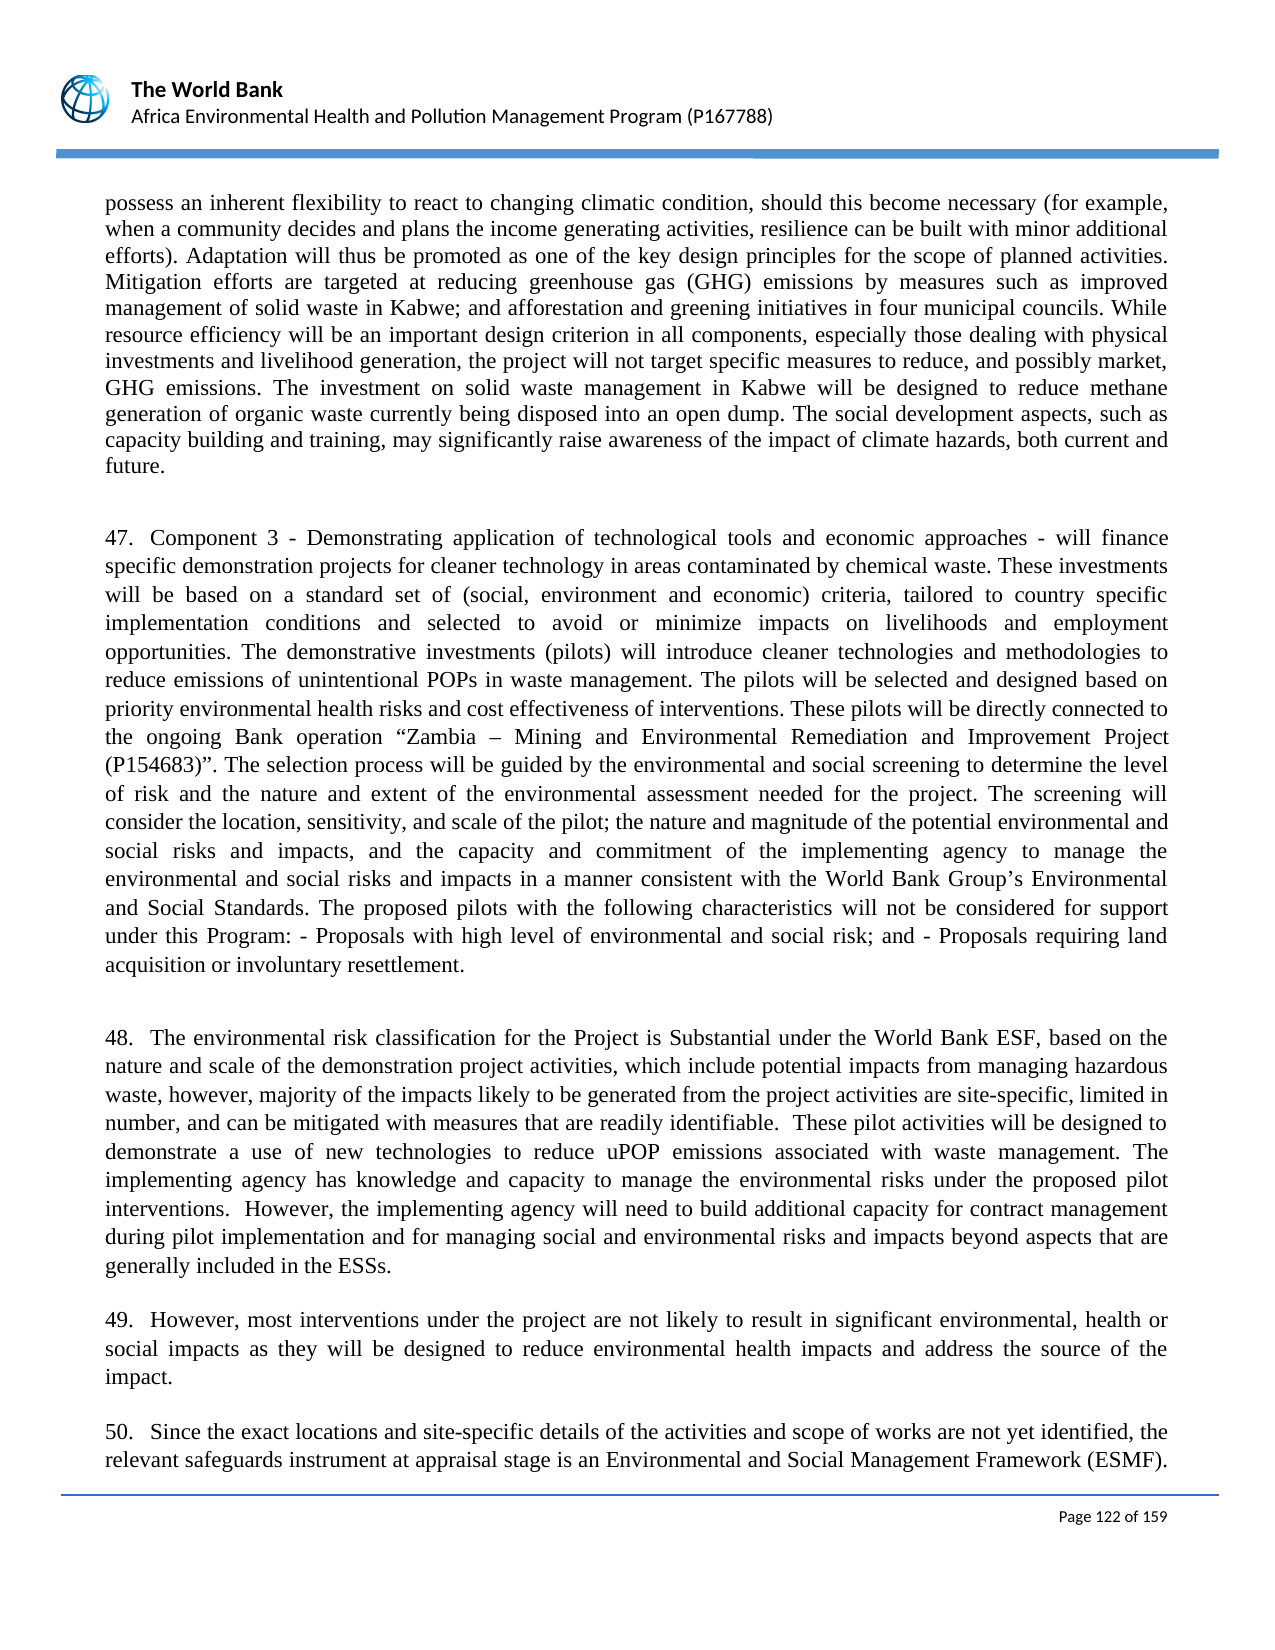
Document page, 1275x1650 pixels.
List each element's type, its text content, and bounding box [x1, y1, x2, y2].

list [105, 1418, 1170, 1473]
list The environmental risk classification for the Project is Substantial under the World Bank ESF, based on the nature and scale of the demonstration project activities, which include potential impacts from managing hazardous waste, however, majority of the impacts likely to be generated from the project activities are site-specific, limited in number, and can be mitigated with measures that are readily identifiable. These pilot activities will be designed to demonstrate a use of new technologies to reduce uPOP emissions associated with waste management. The implementing agency has knowledge and capacity to manage the environmental risks under the proposed pilot interventions. However, the implementing agency will need to build additional capacity for contract management during pilot implementation and for managing social and environmental risks and impacts beyond aspects that are generally included in the ESSs. [105, 1024, 1170, 1278]
picture [83, 85, 89, 93]
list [105, 189, 1170, 479]
list However, most interventions under the project are not likely to result in significant environmental, health or social impacts as they will be designed to reduce environmental health impacts and address the source of the impact. [105, 1306, 1170, 1390]
picture [61, 75, 110, 123]
picture [76, 83, 83, 89]
list Component 3 - Demonstrating application of technological tools and economic approaches - will finance specific demonstration projects for cleaner technology in areas contaminated by chemical waste. These investments will be based on a standard set of (social, environment and economic) criteria, tailored to country specific implementation conditions and selected to avoid or minimize impacts on livelihoods and employment opportunities. The demonstrative investments (pilots) will introduce cleaner technologies and methodologies to reduce emissions of unintentional POPs in waste management. The pilots will be selected and designed based on priority environmental health risks and cost effectiveness of interventions. These pilots will be directly connected to the ongoing Bank operation “Zambia – Mining and Environmental Remediation and Improvement Project (P154683)”. The selection process will be guided by the environmental and social screening to determine the level of risk and the nature and extent of the environmental assessment needed for the project. The screening will consider the location, sensitivity, and scale of the pilot; the nature and magnitude of the potential environmental and social risks and impacts, and the capacity and commitment of the implementing agency to manage the environmental and social risks and impacts in a manner consistent with the World Bank Group’s Environmental and Social Standards. The proposed pilots with the following characteristics will not be considered for support under this Program: - Proposals with high level of environmental and social risk; and - Proposals requiring land acquisition or involuntary resettlement. [105, 524, 1170, 977]
picture [92, 75, 110, 111]
